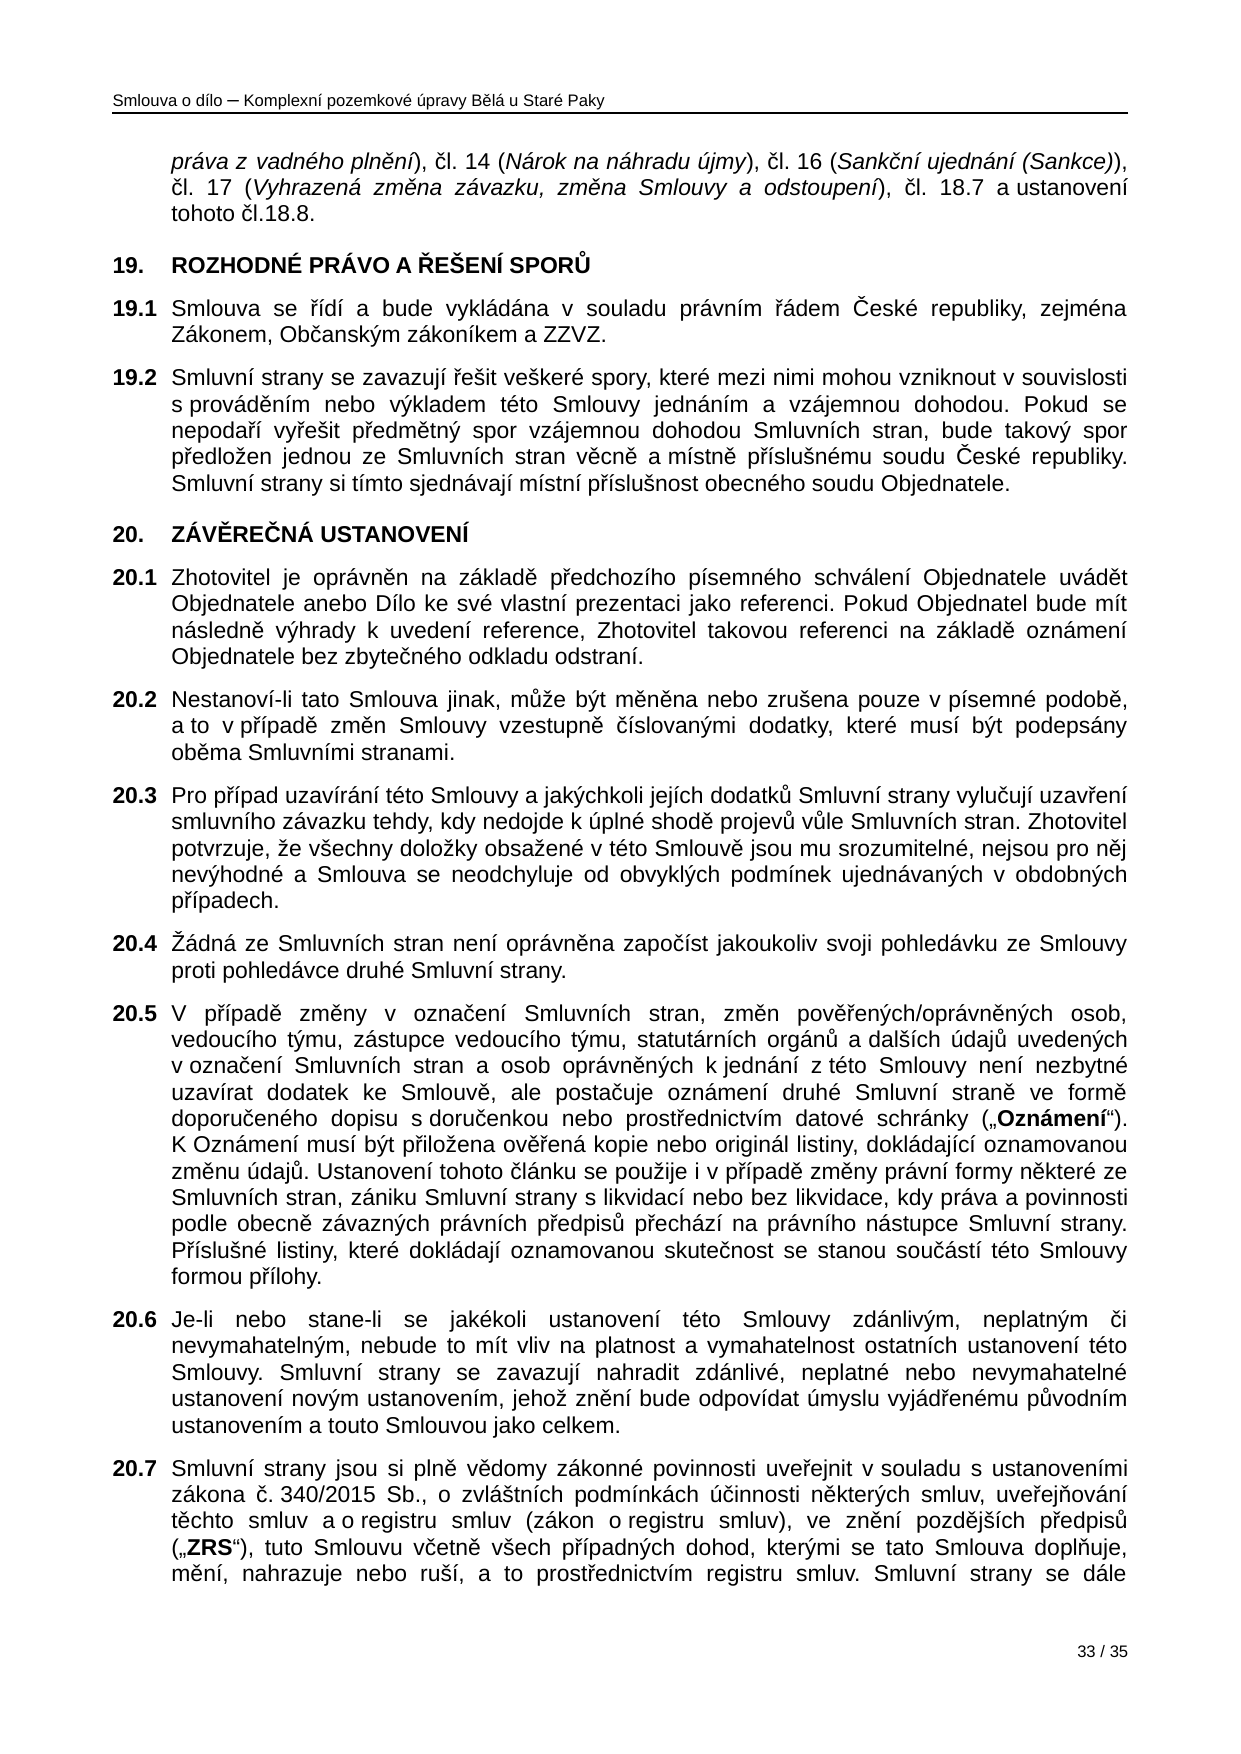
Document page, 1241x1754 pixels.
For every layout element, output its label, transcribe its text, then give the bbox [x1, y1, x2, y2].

text Rozhodné právo a řešení sporů [112, 252, 1128, 278]
text Pro případ uzavírání této Smlouvy a jakýchkoli jejích dodatků Smluvní strany vylučují uzavření smluvního závazku tehdy, kdy nedojde k úplné shodě projevů vůle Smluvních stran. Zhotovitel potvrzuje, že všechny doložky obsažené v této Smlouvě jsou mu srozumitelné, nejsou pro něj nevýhodné a Smlouva se neodchyluje od obvyklých podmínek ujednávaných v obdobných případech. [112, 782, 1128, 913]
text Zhotovitel je oprávněn na základě předchozího písemného schválení Objednatele uvádět Objednatele anebo Dílo ke své vlastní prezentaci jako referenci. Pokud Objednatel bude mít následně výhrady k uvedení reference, Zhotovitel takovou referenci na základě oznámení Objednatele bez zbytečného odkladu odstraní. [112, 564, 1128, 669]
text Je-li nebo stane-li se jakékoli ustanovení této Smlouvy zdánlivým, neplatným či nevymahatelným, nebude to mít vliv na platnost a vymahatelnost ostatních ustanovení této Smlouvy. Smluvní strany se zavazují nahradit zdánlivé, neplatné nebo nevymahatelné ustanovení novým ustanovením, jehož znění bude odpovídat úmyslu vyjádřenému původním ustanovením a touto Smlouvou jako celkem. [112, 1306, 1128, 1438]
text V případě změny v označení Smluvních stran, změn pověřených/oprávněných osob, vedoucího týmu, zástupce vedoucího týmu, statutárních orgánů a dalších údajů uvedených v označení Smluvních stran a osob oprávněných k jednání z této Smlouvy není nezbytné uzavírat dodatek ke Smlouvě, ale postačuje oznámení druhé Smluvní straně ve formě doporučeného dopisu s doručenkou nebo prostřednictvím datové schránky („Oznámení“). K Oznámení musí být přiložena ověřená kopie nebo originál listiny, dokládající oznamovanou změnu údajů. Ustanovení tohoto článku se použije i v případě změny právní formy některé ze Smluvních stran, zániku Smluvní strany s likvidací nebo bez likvidace, kdy práva a povinnosti podle obecně závazných právních předpisů přechází na právního nástupce Smluvní strany. Příslušné listiny, které dokládají oznamovanou skutečnost se stanou součástí této Smlouvy formou přílohy. [112, 999, 1128, 1289]
text Smluvní strany se zavazují řešit veškeré spory, které mezi nimi mohou vzniknout v souvislosti s prováděním nebo výkladem této Smlouvy jednáním a vzájemnou dohodou. Pokud se nepodaří vyřešit předmětný spor vzájemnou dohodou Smluvních stran, bude takový spor předložen jednou ze Smluvních stran věcně a místně příslušnému soudu České republiky. Smluvní strany si tímto sjednávají místní příslušnost obecného soudu Objednatele. [112, 364, 1128, 496]
text Smlouva se řídí a bude vykládána v souladu právním řádem České republiky, zejména Zákonem, Občanským zákoníkem a ZZVZ. [112, 295, 1128, 347]
text Žádná ze Smluvních stran není oprávněna započíst jakoukoliv svoji pohledávku ze Smlouvy proti pohledávce druhé Smluvní strany. [112, 930, 1128, 983]
text Závěrečná ustanovení [112, 521, 1128, 547]
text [112, 148, 1128, 227]
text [112, 1454, 1128, 1586]
text Nestanoví-li tato Smlouva jinak, může být měněna nebo zrušena pouze v písemné podobě, a to v případě změn Smlouvy vzestupně číslovanými dodatky, které musí být podepsány oběma Smluvními stranami. [112, 686, 1128, 765]
